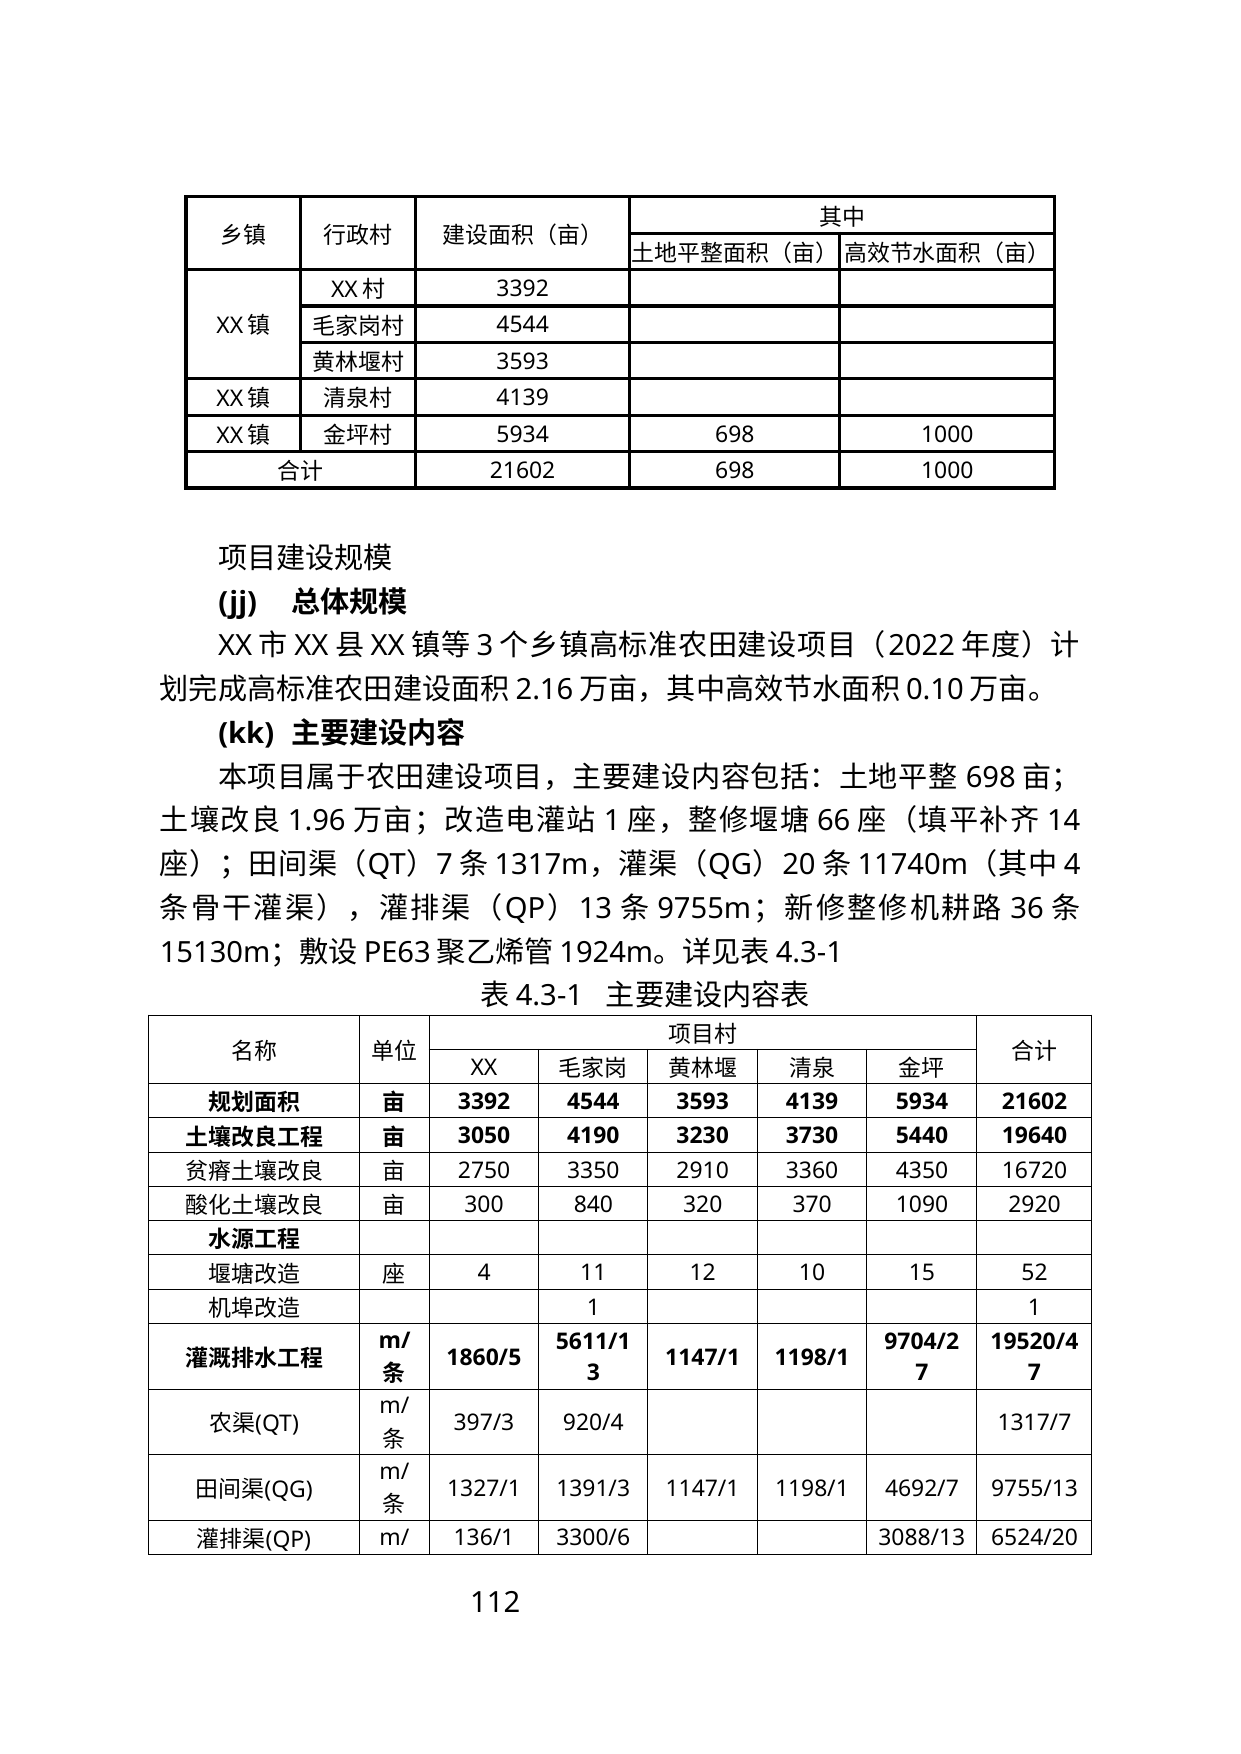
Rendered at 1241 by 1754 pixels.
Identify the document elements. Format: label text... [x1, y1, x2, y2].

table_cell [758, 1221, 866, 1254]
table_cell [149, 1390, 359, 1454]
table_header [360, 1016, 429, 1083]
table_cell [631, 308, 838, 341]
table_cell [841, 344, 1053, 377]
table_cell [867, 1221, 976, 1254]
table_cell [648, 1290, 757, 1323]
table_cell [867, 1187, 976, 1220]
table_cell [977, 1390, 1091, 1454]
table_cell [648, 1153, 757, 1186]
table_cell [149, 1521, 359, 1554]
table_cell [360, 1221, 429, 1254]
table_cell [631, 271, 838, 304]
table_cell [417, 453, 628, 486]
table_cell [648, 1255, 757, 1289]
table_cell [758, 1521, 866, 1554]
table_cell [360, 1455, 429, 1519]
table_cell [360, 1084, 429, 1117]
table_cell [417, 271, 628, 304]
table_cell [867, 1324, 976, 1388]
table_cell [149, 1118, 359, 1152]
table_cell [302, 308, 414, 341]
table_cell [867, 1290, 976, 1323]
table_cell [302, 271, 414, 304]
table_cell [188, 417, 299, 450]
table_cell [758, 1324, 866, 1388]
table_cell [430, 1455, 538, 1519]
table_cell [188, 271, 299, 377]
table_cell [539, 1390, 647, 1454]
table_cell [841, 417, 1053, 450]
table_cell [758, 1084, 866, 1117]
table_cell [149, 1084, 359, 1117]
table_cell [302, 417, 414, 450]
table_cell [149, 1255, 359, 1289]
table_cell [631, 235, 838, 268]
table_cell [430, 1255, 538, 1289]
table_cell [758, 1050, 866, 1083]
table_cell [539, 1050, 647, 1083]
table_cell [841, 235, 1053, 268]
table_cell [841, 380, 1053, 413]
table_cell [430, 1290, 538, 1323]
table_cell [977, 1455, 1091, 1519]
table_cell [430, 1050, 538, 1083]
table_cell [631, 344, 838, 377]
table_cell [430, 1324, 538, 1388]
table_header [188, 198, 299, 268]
list 总体规模 [159, 577, 1081, 621]
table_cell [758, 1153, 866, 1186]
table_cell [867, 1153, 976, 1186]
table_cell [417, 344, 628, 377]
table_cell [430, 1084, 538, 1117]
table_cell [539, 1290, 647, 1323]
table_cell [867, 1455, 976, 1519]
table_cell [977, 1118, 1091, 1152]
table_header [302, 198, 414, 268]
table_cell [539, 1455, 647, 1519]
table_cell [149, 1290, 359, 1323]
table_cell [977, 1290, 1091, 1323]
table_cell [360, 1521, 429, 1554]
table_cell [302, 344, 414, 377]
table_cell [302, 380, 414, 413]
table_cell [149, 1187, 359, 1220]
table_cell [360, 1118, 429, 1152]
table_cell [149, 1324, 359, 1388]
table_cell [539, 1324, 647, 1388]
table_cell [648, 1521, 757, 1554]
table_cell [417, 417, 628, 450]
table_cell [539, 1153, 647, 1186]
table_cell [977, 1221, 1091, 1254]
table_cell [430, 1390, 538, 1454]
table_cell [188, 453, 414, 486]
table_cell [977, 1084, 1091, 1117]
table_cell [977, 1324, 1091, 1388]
list 主要建设内容 [159, 708, 1081, 752]
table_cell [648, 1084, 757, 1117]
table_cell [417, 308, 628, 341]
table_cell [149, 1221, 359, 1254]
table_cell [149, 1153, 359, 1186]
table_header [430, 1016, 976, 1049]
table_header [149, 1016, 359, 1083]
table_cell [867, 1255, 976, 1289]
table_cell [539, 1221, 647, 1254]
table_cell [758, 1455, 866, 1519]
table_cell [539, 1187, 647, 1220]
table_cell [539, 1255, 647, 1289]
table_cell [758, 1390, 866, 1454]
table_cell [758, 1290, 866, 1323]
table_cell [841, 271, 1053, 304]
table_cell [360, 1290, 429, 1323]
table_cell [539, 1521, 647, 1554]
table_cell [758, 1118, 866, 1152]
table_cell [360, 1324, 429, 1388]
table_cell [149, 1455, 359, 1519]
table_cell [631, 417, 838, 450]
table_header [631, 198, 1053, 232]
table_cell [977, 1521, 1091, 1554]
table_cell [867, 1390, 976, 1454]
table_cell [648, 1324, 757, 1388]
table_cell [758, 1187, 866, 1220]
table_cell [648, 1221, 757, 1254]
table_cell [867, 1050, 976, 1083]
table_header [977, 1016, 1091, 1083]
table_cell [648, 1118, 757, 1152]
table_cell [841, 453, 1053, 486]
text 表4.3-1 主要建设内容表 [159, 971, 1081, 1014]
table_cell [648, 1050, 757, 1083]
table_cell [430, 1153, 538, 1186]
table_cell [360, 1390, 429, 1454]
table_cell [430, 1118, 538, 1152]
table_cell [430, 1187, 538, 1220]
text 项目建设规模 [159, 533, 1081, 577]
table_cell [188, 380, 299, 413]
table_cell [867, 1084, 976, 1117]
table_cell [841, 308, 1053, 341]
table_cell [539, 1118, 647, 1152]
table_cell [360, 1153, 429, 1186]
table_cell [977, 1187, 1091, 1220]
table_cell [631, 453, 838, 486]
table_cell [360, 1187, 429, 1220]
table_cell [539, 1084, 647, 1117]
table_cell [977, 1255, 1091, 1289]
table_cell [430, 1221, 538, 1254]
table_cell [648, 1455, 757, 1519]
text 本项目属于农田建设项目，主要建设内容包括：土地平整698亩；土壤改良1.96万亩；改造电灌站1座，整修堰塘66座（填平补齐14座）；田间渠（QT）7条1317m，灌渠（QG）20条11740m（其中4条骨干灌渠），灌排渠（QP）13条9755m；新修整修机耕路36条15130m；敷设PE63聚乙烯管1924m。详见表4.3-1 [159, 752, 1081, 971]
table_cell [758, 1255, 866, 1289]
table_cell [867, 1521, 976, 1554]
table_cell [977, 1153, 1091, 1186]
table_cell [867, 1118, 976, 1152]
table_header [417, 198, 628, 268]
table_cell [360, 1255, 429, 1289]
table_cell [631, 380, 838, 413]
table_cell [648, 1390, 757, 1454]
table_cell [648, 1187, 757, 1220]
text XX市XX县XX镇等3个乡镇高标准农田建设项目（2022年度）计划完成高标准农田建设面积2.16万亩，其中高效节水面积0.10万亩。 [159, 621, 1081, 708]
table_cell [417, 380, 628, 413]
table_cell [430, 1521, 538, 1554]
